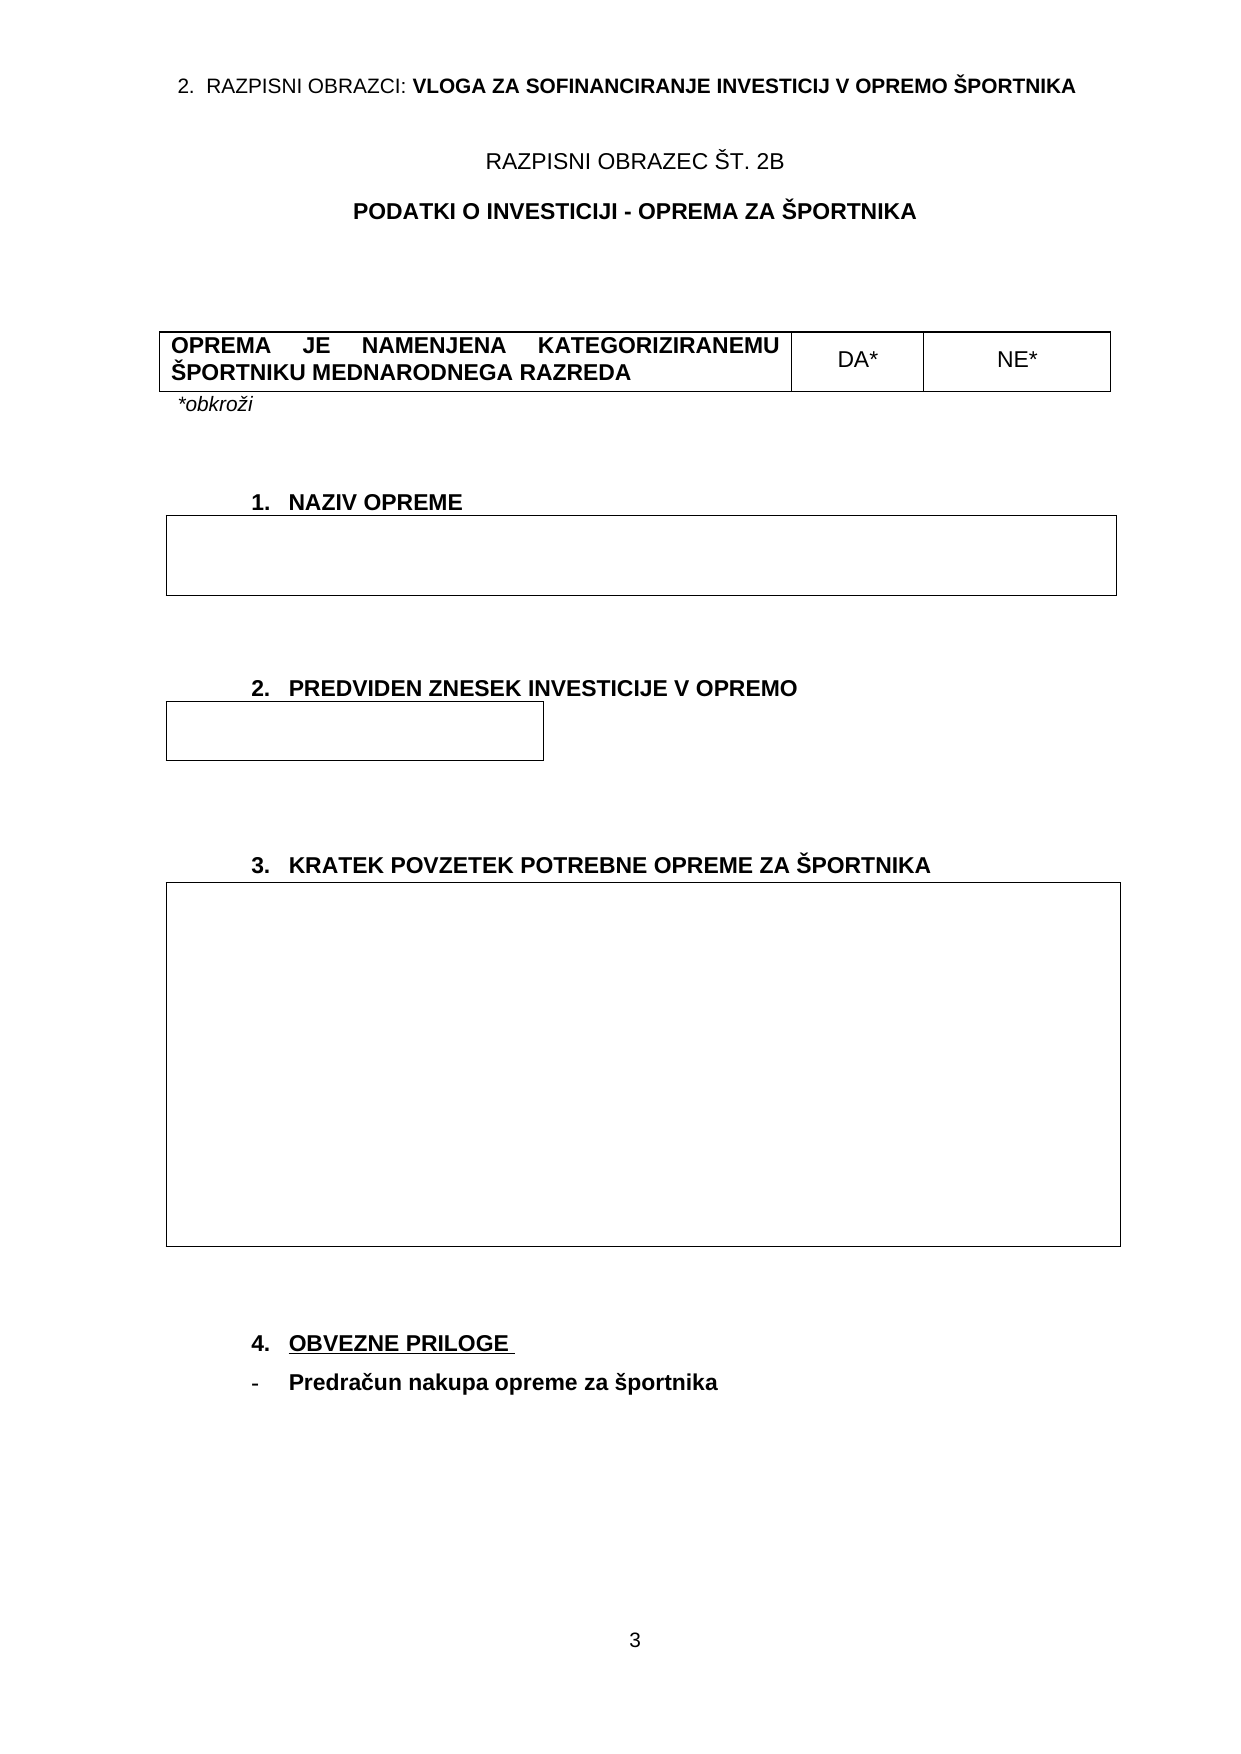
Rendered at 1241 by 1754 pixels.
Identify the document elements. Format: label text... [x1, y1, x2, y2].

table_header [167, 702, 543, 760]
list PREDVIDEN ZNESEK INVESTICIJE V OPREMO [251, 675, 1092, 701]
text RAZPISNI OBRAZEC ŠT. 2B [177, 148, 1092, 174]
table_header [167, 883, 1120, 1246]
list NAZIV OPREME [251, 488, 1092, 515]
list KRATEK POVZETEK POTREBNE OPREME ZA ŠPORTNIKA [251, 852, 1092, 878]
list OBVEZNE PRILOGE [251, 1330, 1092, 1356]
table_header OPREMA JE NAMENJENA KATEGORIZIRANEMU ŠPORTNIKU MEDNARODNEGA RAZREDA [160, 333, 791, 391]
table_header NE* [924, 333, 1110, 391]
text *obkroži [177, 392, 1092, 416]
text PODATKI O INVESTICIJI - OPREMA ZA ŠPORTNIKA [177, 198, 1092, 224]
table_header [167, 516, 1116, 595]
list Predračun nakupa opreme za športnika [251, 1369, 1092, 1396]
table_header DA* [792, 333, 923, 391]
